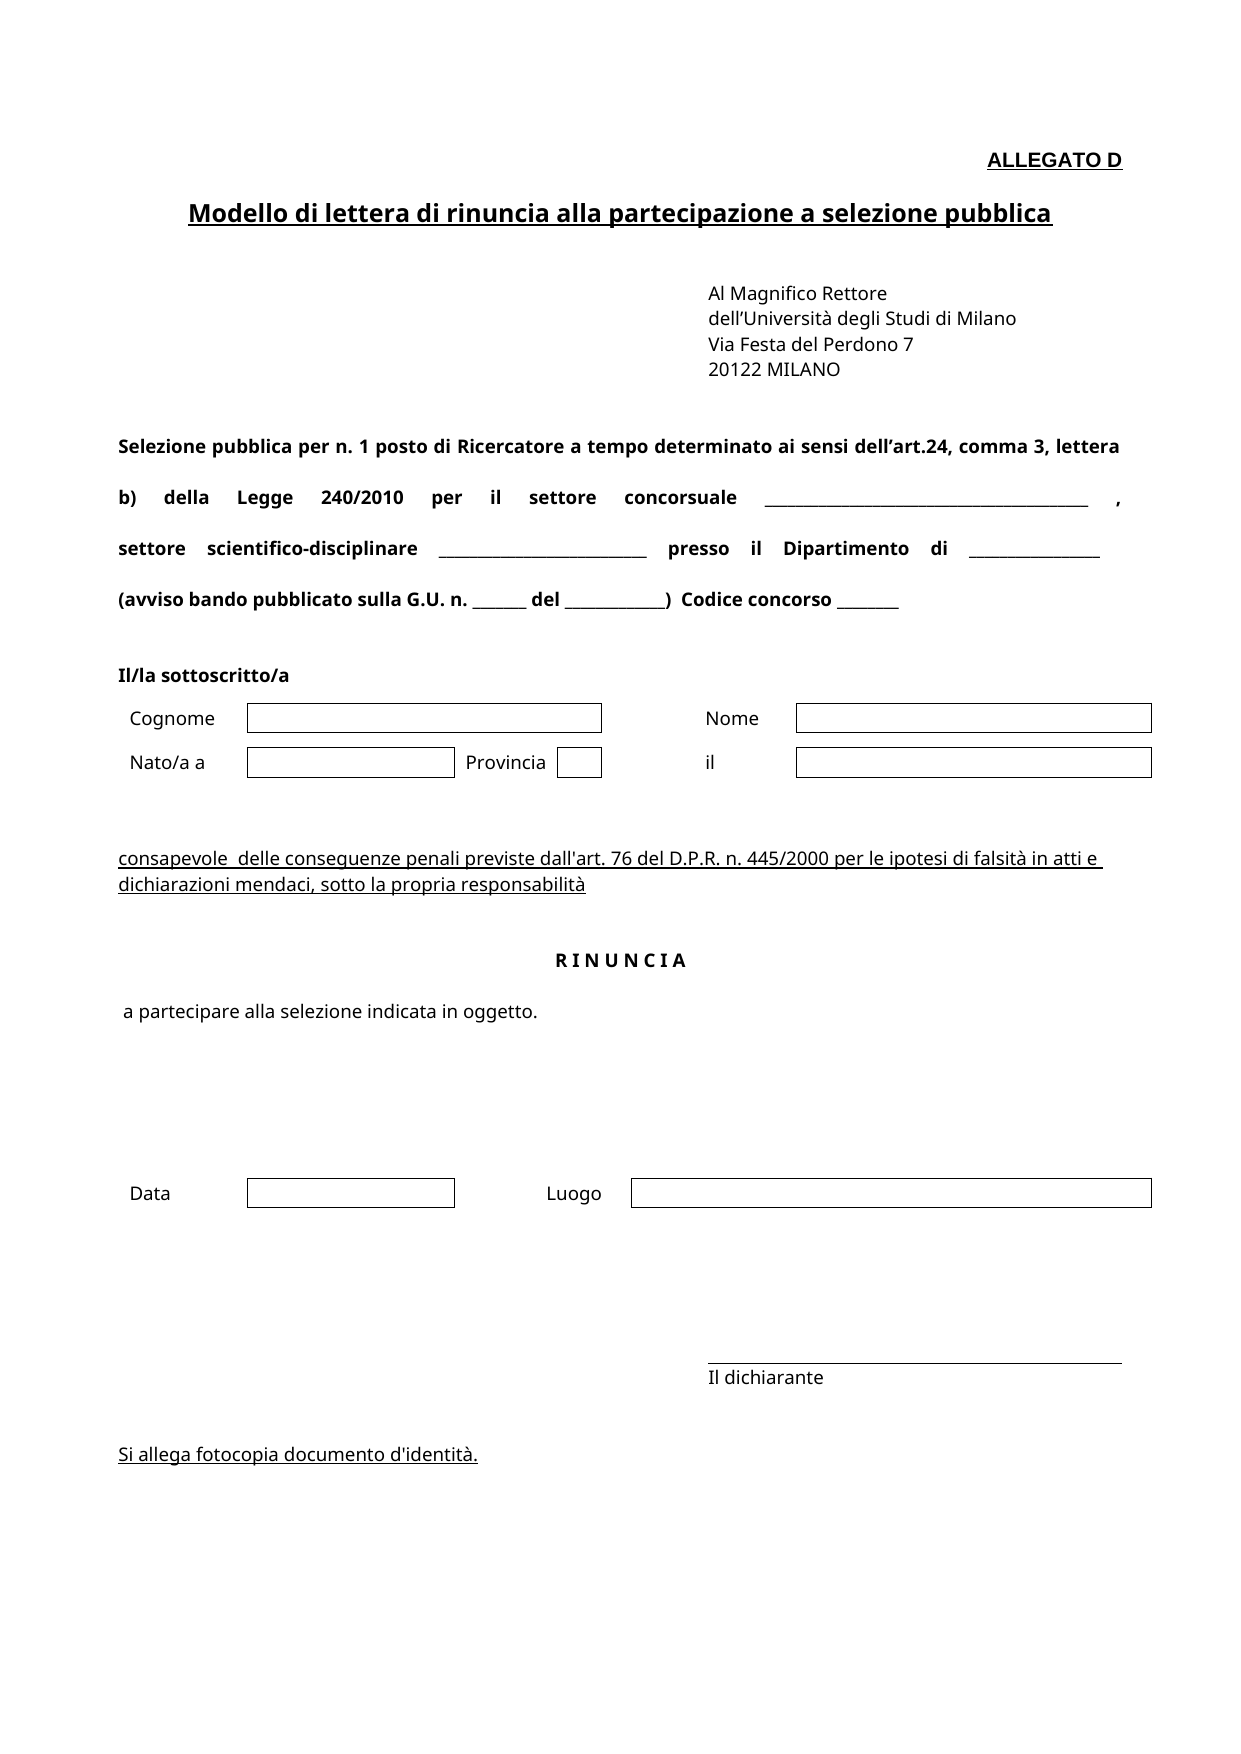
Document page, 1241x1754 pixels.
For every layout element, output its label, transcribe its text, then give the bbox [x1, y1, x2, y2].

text a partecipare alla selezione indicata in oggetto. [118, 999, 1122, 1024]
table_header Nato/a a [118, 747, 247, 777]
text 20122 MILANO [708, 357, 1122, 382]
text Selezione pubblica per n. 1 posto di Ricercatore a tempo determinato ai sensi dell’art.24, comma 3, lettera b) della Legge 240/2010 per il settore concorsuale __________________________________________ , settore scientifico-disciplinare ___________________________ presso il Dipartimento di _________________ (avviso bando pubblicato sulla G.U. n. _______ del _____________) Codice concorso ________ [118, 433, 1122, 612]
table_header [248, 1179, 454, 1207]
table_header [248, 704, 601, 732]
table_header Nome [602, 703, 796, 732]
table_header Cognome [118, 703, 247, 732]
text Modello di lettera di rinuncia alla partecipazione a selezione pubblica [118, 196, 1122, 229]
table_header [797, 748, 1151, 777]
text ALLEGATO D [118, 148, 1122, 172]
table_header [248, 748, 454, 777]
text R I N U N C I A [118, 948, 1122, 973]
text Via Festa del Perdono 7 [708, 331, 1122, 357]
table_header Luogo [455, 1178, 631, 1207]
text dell’Università degli Studi di Milano [708, 306, 1122, 331]
table_header [797, 704, 1151, 732]
text Al Magnifico Rettore [708, 280, 1122, 306]
table_header Data [118, 1178, 247, 1207]
table_header [558, 748, 601, 777]
text Il dichiarante [708, 1364, 1122, 1390]
text Il/la sottoscritto/a [118, 663, 1122, 688]
table_header Provincia [455, 747, 557, 777]
text consapevole delle conseguenze penali previste dall'art. 76 del D.P.R. n. 445/2000 per le ipotesi di falsità in atti e dichiarazioni mendaci, sotto la propria responsabilità [118, 846, 1152, 897]
text Si allega fotocopia documento d'identità. [118, 1441, 1122, 1466]
table_header [632, 1179, 1151, 1207]
table_header il [602, 747, 796, 777]
